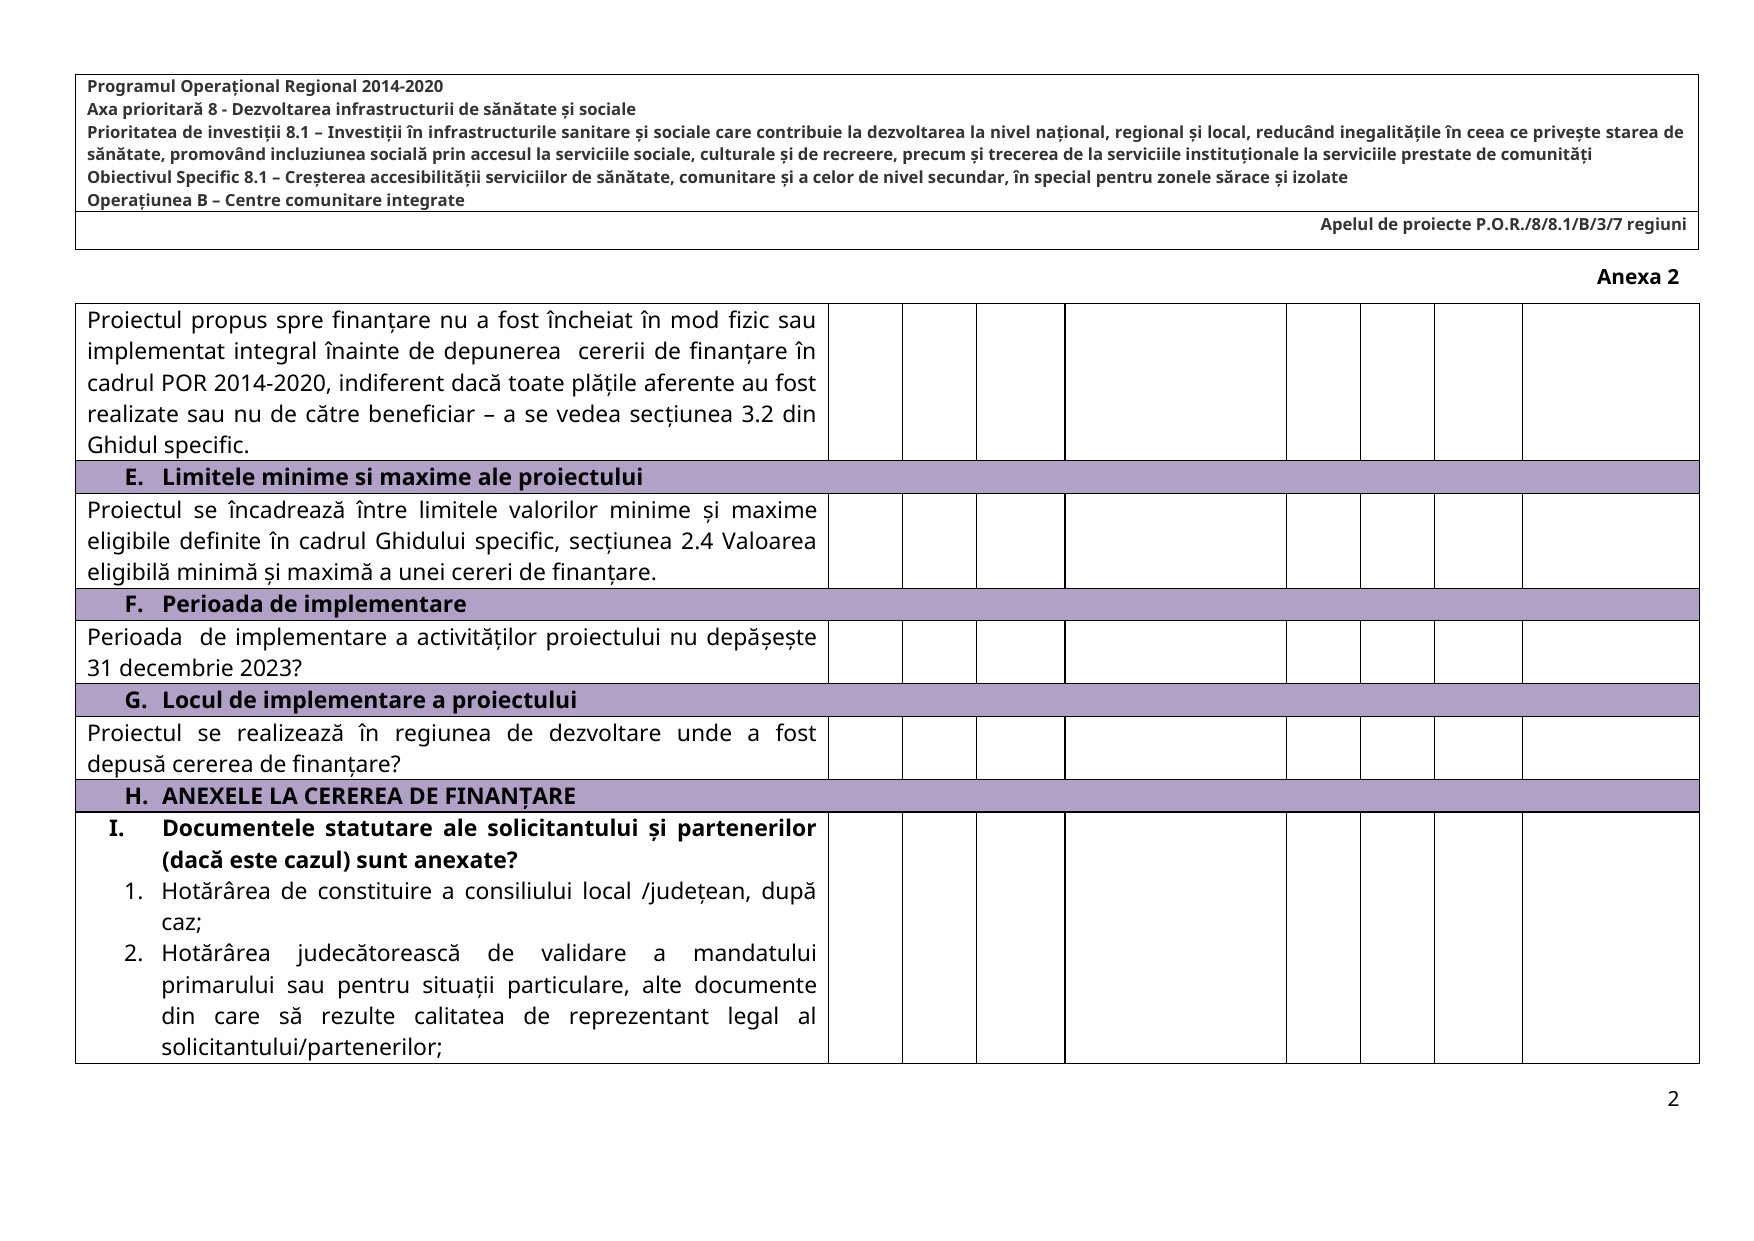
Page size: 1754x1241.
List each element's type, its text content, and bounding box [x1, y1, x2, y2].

table_cell [1361, 494, 1434, 587]
table_cell [1287, 494, 1360, 587]
table_cell Perioada de implementare a activităților proiectului nu depășește 31 decembrie 2023? [76, 621, 828, 683]
table_cell [1523, 494, 1699, 587]
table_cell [76, 813, 828, 1062]
table_cell [1523, 813, 1699, 1062]
table_cell [1523, 304, 1699, 460]
table_cell [1361, 621, 1434, 683]
table_cell [977, 304, 1064, 460]
table_cell [1435, 304, 1522, 460]
table_cell [977, 717, 1064, 779]
table_cell [1287, 304, 1360, 460]
table_cell Proiectul propus spre finanţare nu a fost încheiat în mod fizic sau implementat integral înainte de depunerea cererii de finanțare în cadrul POR 2014-2020, indiferent dacă toate plățile aferente au fost realizate sau nu de către beneficiar – a se vedea secţiunea 3.2 din Ghidul specific. [76, 304, 828, 460]
table_cell [1435, 813, 1522, 1062]
table_cell [1066, 621, 1286, 683]
table_cell [829, 621, 902, 683]
table_cell Limitele minime si maxime ale proiectului [76, 461, 1699, 493]
table_cell [1287, 813, 1360, 1062]
table_cell [1435, 494, 1522, 587]
table_cell [1066, 494, 1286, 587]
table_cell [1523, 621, 1699, 683]
table_cell [903, 621, 976, 683]
table_cell [977, 621, 1064, 683]
table_cell [1435, 621, 1522, 683]
table_cell [903, 304, 976, 460]
table_cell [1523, 717, 1699, 779]
table_cell [903, 494, 976, 587]
table_cell [977, 813, 1064, 1062]
table_cell Proiectul se încadrează între limitele valorilor minime și maxime eligibile definite în cadrul Ghidului specific, secțiunea 2.4 Valoarea eligibilă minimă şi maximă a unei cereri de finanţare. [76, 494, 828, 587]
table_cell [903, 813, 976, 1062]
table_cell [1361, 304, 1434, 460]
table_cell ANEXELE LA CEREREA DE FINANŢARE [76, 780, 1699, 811]
table_cell [903, 717, 976, 779]
table_cell [1361, 813, 1434, 1062]
table_cell [1066, 304, 1286, 460]
table_cell [1066, 813, 1286, 1062]
table_cell Locul de implementare a proiectului [76, 684, 1699, 716]
table_cell Proiectul se realizează în regiunea de dezvoltare unde a fost depusă cererea de finanțare? [76, 717, 828, 779]
table_cell [1287, 717, 1360, 779]
table_cell [829, 813, 902, 1062]
table_cell [1066, 717, 1286, 779]
table_cell [1361, 717, 1434, 779]
table_cell [829, 304, 902, 460]
table_cell [1287, 621, 1360, 683]
table_cell [829, 717, 902, 779]
table_cell [1435, 717, 1522, 779]
table_cell [977, 494, 1064, 587]
table_cell [829, 494, 902, 587]
table_cell Perioada de implementare [76, 589, 1699, 620]
